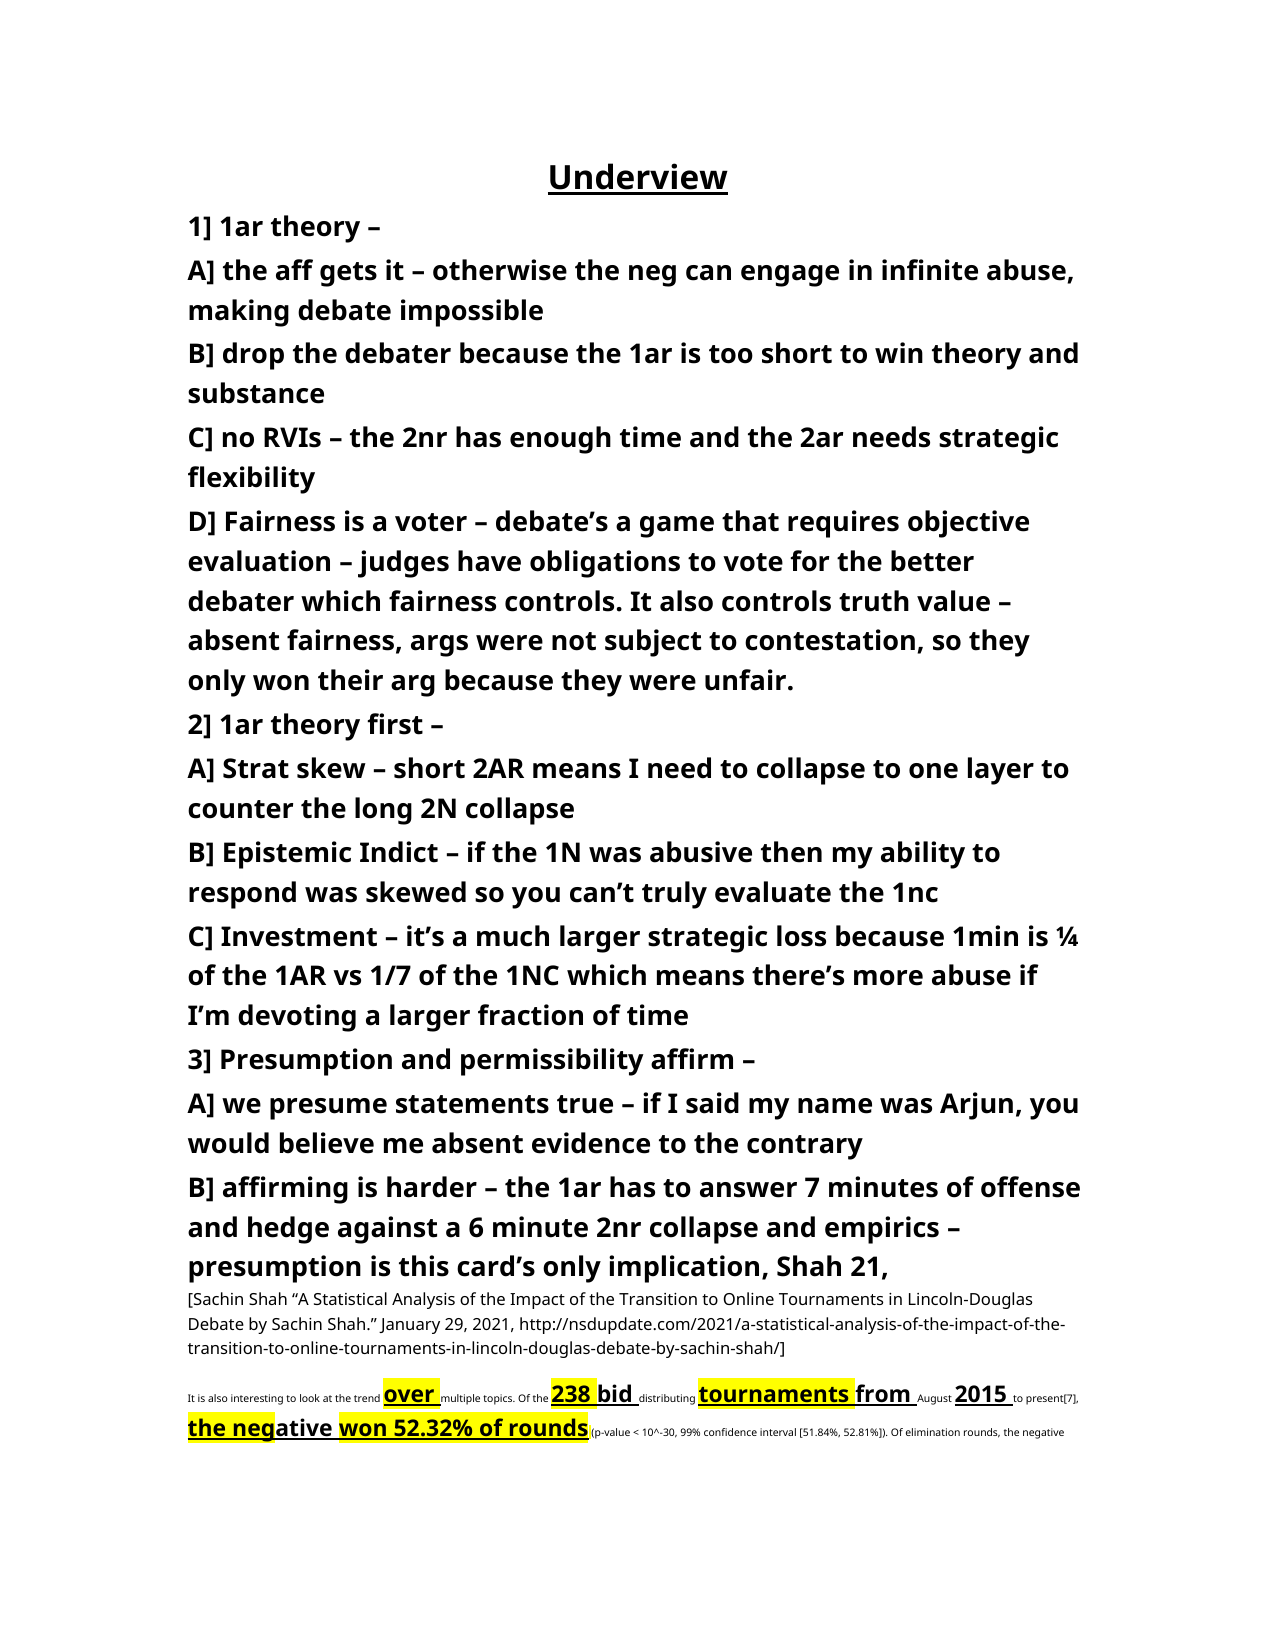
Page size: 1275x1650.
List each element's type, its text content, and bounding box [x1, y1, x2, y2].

subtitle 3] Presumption and permissibility affirm – [187, 1041, 1087, 1077]
subtitle A] we presume statements true – if I said my name was Arjun, you would believe me absent evidence to the contrary [187, 1084, 1087, 1161]
subtitle B] affirming is harder – the 1ar has to answer 7 minutes of offense and hedge against a 6 minute 2nr collapse and empirics – presumption is this card’s only implication, Shah 21, [187, 1168, 1087, 1285]
text [Sachin Shah “A Statistical Analysis of the Impact of the Transition to Online Tournaments in Lincoln-Douglas Debate by Sachin Shah.” January 29, 2021, http://nsdupdate.com/2021/a-statistical-analysis-of-the-impact-of-the-transition-to-online-tournaments-in-lincoln-douglas-debate-by-sachin-shah/] [187, 1288, 1087, 1359]
subtitle Underview [187, 154, 1087, 199]
subtitle A] the aff gets it – otherwise the neg can engage in infinite abuse, making debate impossible [187, 251, 1087, 328]
subtitle B] drop the debater because the 1ar is too short to win theory and substance [187, 335, 1087, 412]
subtitle C] no RVIs – the 2nr has enough time and the 2ar needs strategic flexibility [187, 419, 1087, 495]
subtitle 2] 1ar theory first – [187, 706, 1087, 742]
subtitle 1] 1ar theory – [187, 207, 1087, 244]
subtitle B] Epistemic Indict – if the 1N was abusive then my ability to respond was skewed so you can’t truly evaluate the 1nc [187, 833, 1087, 910]
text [187, 1378, 1087, 1443]
subtitle C] Investment – it’s a much larger strategic loss because 1min is ¼ of the 1AR vs 1/7 of the 1NC which means there’s more abuse if I’m devoting a larger fraction of time [187, 917, 1087, 1033]
subtitle A] Strat skew – short 2AR means I need to collapse to one layer to counter the long 2N collapse [187, 749, 1087, 826]
subtitle D] Fairness is a voter – debate’s a game that requires objective evaluation – judges have obligations to vote for the better debater which fairness controls. It also controls truth value – absent fairness, args were not subject to contestation, so they only won their arg because they were unfair. [187, 502, 1087, 698]
